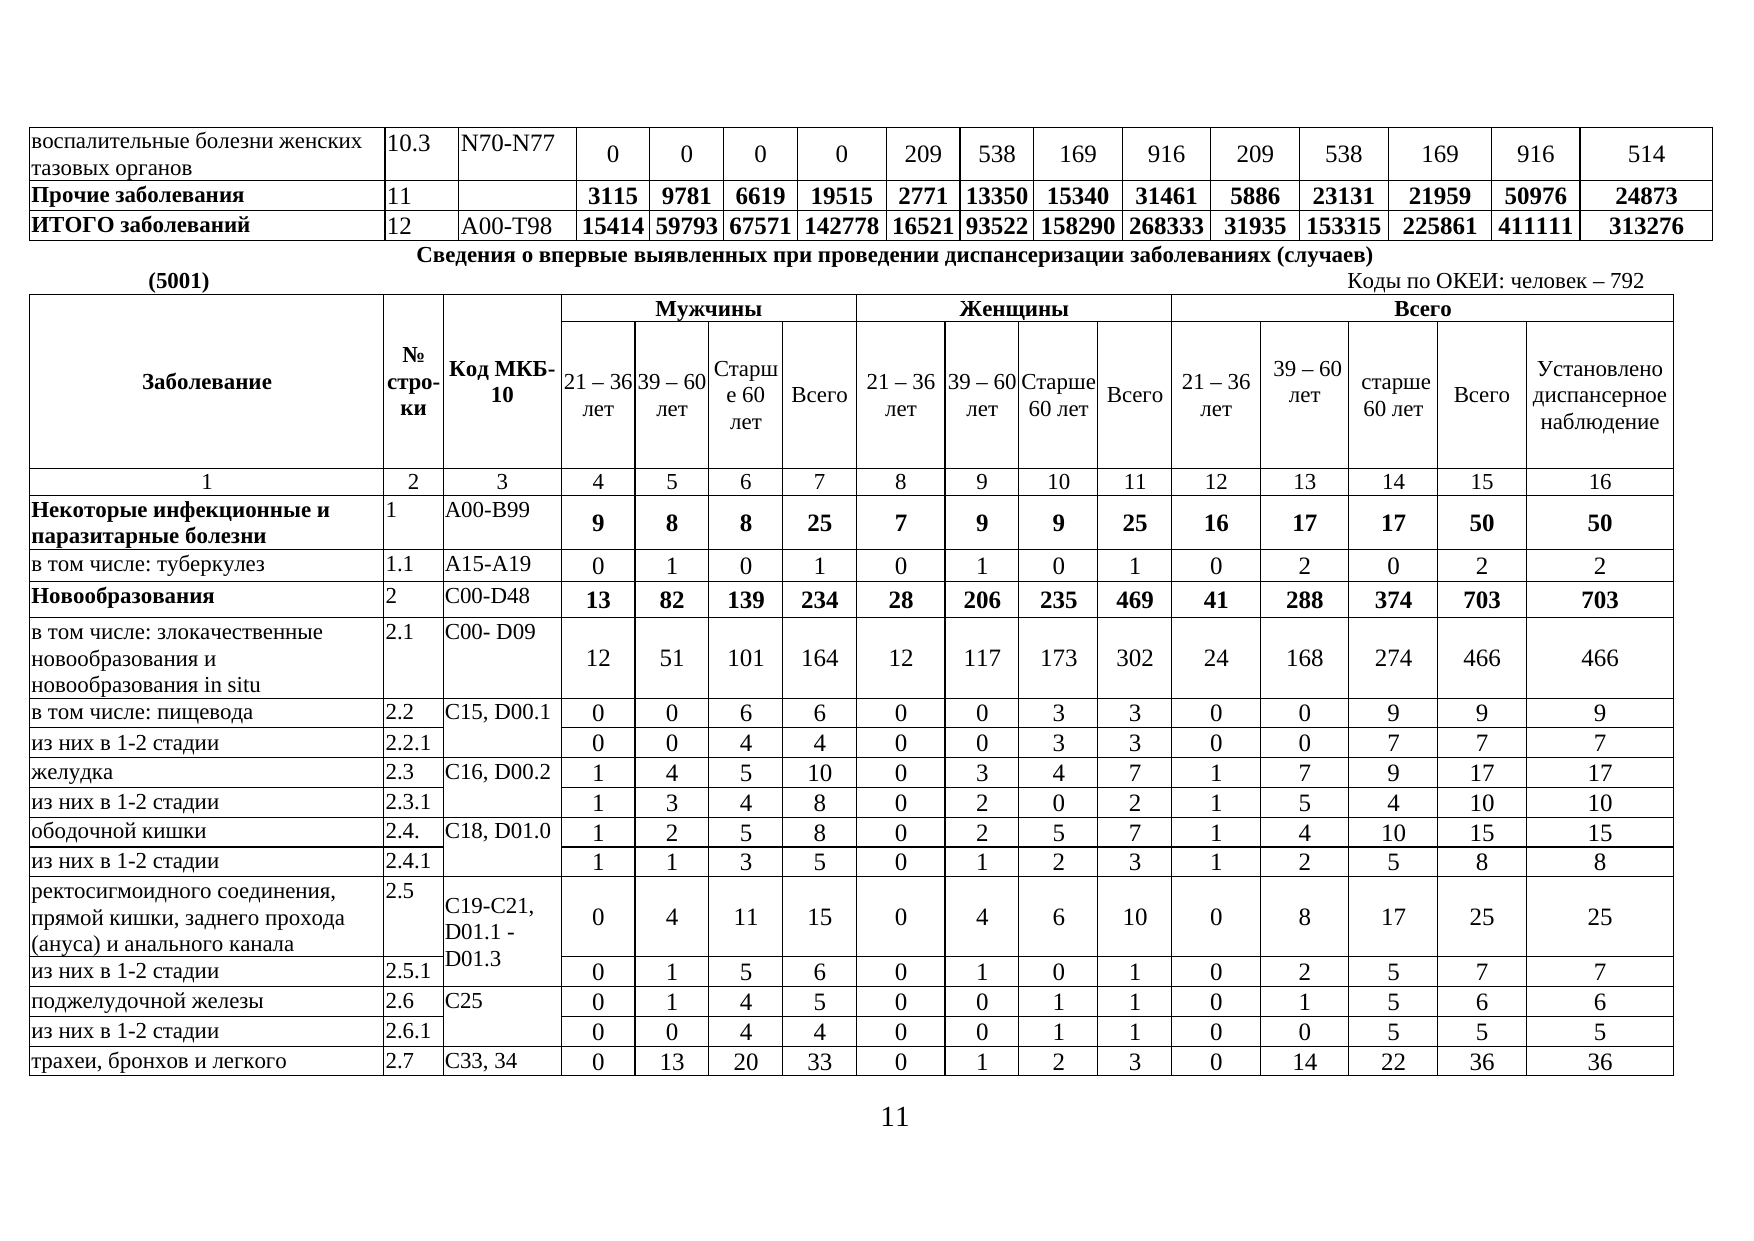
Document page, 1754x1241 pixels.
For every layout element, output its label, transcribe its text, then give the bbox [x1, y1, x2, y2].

table_cell 1 [1172, 818, 1260, 846]
table_cell 4 [709, 987, 782, 1016]
table_cell 1 [1098, 987, 1171, 1016]
table_cell 3115 [577, 181, 649, 210]
table_cell 25 [1527, 877, 1673, 956]
table_cell 19515 [798, 181, 886, 210]
table_cell 101 [709, 618, 782, 697]
table_cell 2.3.1 [384, 788, 443, 817]
table_cell 12 [562, 618, 634, 697]
table_cell 15 [783, 877, 856, 956]
table_cell 5886 [1211, 181, 1299, 210]
table_cell 4 [946, 877, 1018, 956]
table_cell 2.6 [384, 987, 443, 1016]
table_cell 11 [709, 877, 782, 956]
table_cell 2 [1019, 1047, 1097, 1075]
table_cell 21 – 36 лет [1172, 322, 1260, 467]
table_cell 142778 [798, 211, 886, 240]
table_cell 7 [1261, 758, 1348, 787]
table_cell 21 – 36 лет [562, 322, 634, 467]
table_cell из них в 1-2 стадии [30, 848, 383, 876]
table_header № стро-ки [384, 295, 443, 467]
table_cell 1 [636, 987, 708, 1016]
table_cell 2 [1438, 550, 1526, 581]
table_cell 0 [562, 1047, 634, 1075]
table_cell 1 [636, 550, 708, 581]
table_cell C00- D09 [444, 618, 561, 697]
table_cell 169 [1034, 128, 1122, 180]
table_cell 209 [1211, 128, 1299, 180]
table_cell 5 [1527, 1017, 1673, 1046]
table_cell Новообразования [30, 582, 383, 617]
table_cell 2 [1261, 848, 1348, 876]
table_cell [444, 1047, 561, 1075]
table_cell 7 [1438, 728, 1526, 757]
table_cell 0 [1019, 788, 1097, 817]
table_cell 4 [636, 877, 708, 956]
table_cell 7 [1098, 758, 1171, 787]
table_cell 0 [946, 1017, 1018, 1046]
table_cell 17 [1527, 758, 1673, 787]
table_cell воспалительные болезни женских тазовых органов [30, 128, 384, 180]
table_cell 10 [1019, 469, 1097, 495]
table_cell 13 [636, 1047, 708, 1075]
table_cell 3 [1019, 728, 1097, 757]
table_cell Старше 60 лет [709, 322, 782, 467]
table_cell 51 [636, 618, 708, 697]
table_cell 3 [946, 758, 1018, 787]
table_cell 1 [562, 758, 634, 787]
table_cell 0 [636, 1017, 708, 1046]
table_cell 7 [857, 496, 944, 548]
table_cell 3 [1098, 728, 1171, 757]
table_cell 3 [444, 469, 561, 495]
table_cell С16, D00.2 [444, 758, 561, 817]
table_cell 4 [562, 469, 634, 495]
table_cell 5 [709, 818, 782, 846]
table_cell 1 [946, 550, 1018, 581]
table_cell 0 [857, 1017, 944, 1046]
table_cell 2.5 [384, 877, 443, 956]
table_cell 0 [1172, 987, 1260, 1016]
table_cell 0 [1172, 957, 1260, 986]
table_cell 2.4. [384, 818, 443, 846]
table_header Мужчины [562, 295, 856, 321]
table_cell 4 [783, 1017, 856, 1046]
table_cell 9 [1349, 699, 1437, 727]
table_cell 0 [650, 128, 723, 180]
table_cell 466 [1438, 618, 1526, 697]
table_cell 16 [1172, 496, 1260, 548]
table_cell 0 [946, 987, 1018, 1016]
table_cell 8 [1527, 848, 1673, 876]
table_cell 21959 [1389, 181, 1491, 210]
table_cell 0 [1261, 1017, 1348, 1046]
table_cell 5 [709, 758, 782, 787]
table_cell 15 [1438, 818, 1526, 846]
table_cell 3 [1098, 1047, 1171, 1075]
table_cell 4 [709, 1017, 782, 1046]
table_cell 1.1 [384, 550, 443, 581]
table_cell 8 [783, 788, 856, 817]
table_cell 0 [857, 1047, 944, 1075]
table_cell 28 [857, 582, 944, 617]
table_cell С15, D00.1 [444, 699, 561, 757]
table_cell 374 [1349, 582, 1437, 617]
table_cell 1 [562, 818, 634, 846]
table_cell 10 [1098, 877, 1171, 956]
table_cell 23131 [1300, 181, 1388, 210]
table_cell 67571 [724, 211, 797, 240]
table_cell 20 [709, 1047, 782, 1075]
table_cell 11 [1098, 469, 1171, 495]
table_cell 0 [1349, 550, 1437, 581]
table_cell 0 [562, 550, 634, 581]
table_cell 916 [1123, 128, 1210, 180]
table_cell 7 [1527, 957, 1673, 986]
table_cell 12 [1172, 469, 1260, 495]
table_cell 6 [709, 699, 782, 727]
table_cell 5 [636, 469, 708, 495]
table_cell 169 [1389, 128, 1491, 180]
table_cell 50 [1438, 496, 1526, 548]
table_cell 5 [1349, 957, 1437, 986]
table_cell 1 [30, 469, 383, 495]
table_cell 8 [709, 496, 782, 548]
table_cell 0 [577, 128, 649, 180]
table_cell 139 [709, 582, 782, 617]
table_cell 288 [1261, 582, 1348, 617]
table_cell 0 [1172, 877, 1260, 956]
table_cell 0 [857, 699, 944, 727]
table_cell 0 [1019, 957, 1097, 986]
table_cell 2 [946, 818, 1018, 846]
table_cell 2.6.1 [384, 1017, 443, 1046]
table_cell 2.2.1 [384, 728, 443, 757]
table_cell 1 [1019, 1017, 1097, 1046]
table_cell трахеи, бронхов и легкого [30, 1047, 383, 1075]
table_cell С18, D01.0 [444, 818, 561, 876]
table_cell С19-С21, D01.1 - D01.3 [444, 877, 561, 986]
table_cell 3 [709, 848, 782, 876]
table_cell 2.5.1 [384, 957, 443, 986]
table_cell 0 [1172, 728, 1260, 757]
table_cell 7 [1438, 957, 1526, 986]
table_cell C00-D48 [444, 582, 561, 617]
table_cell 274 [1349, 618, 1437, 697]
table_cell 16 [1527, 469, 1673, 495]
table_cell 8 [636, 496, 708, 548]
table_cell 1 [562, 848, 634, 876]
table_cell 10 [1349, 818, 1437, 846]
table_header Всего [1172, 295, 1673, 321]
table_cell 0 [946, 699, 1018, 727]
table_cell 0 [636, 728, 708, 757]
table_cell 206 [946, 582, 1018, 617]
table_cell 9 [562, 496, 634, 548]
table_cell 3 [1098, 699, 1171, 727]
table_cell 15 [1438, 469, 1526, 495]
table_cell 2 [1527, 550, 1673, 581]
table_cell 0 [562, 699, 634, 727]
table_cell 17 [1438, 758, 1526, 787]
table_cell 9 [946, 469, 1018, 495]
table_cell желудка [30, 758, 383, 787]
table_cell 9 [1349, 758, 1437, 787]
table_cell С25 [444, 987, 561, 1046]
table_cell старше 60 лет [1349, 322, 1437, 467]
table_cell 2.7 [384, 1047, 443, 1075]
table_cell 0 [1261, 699, 1348, 727]
table_cell 39 – 60 лет [1261, 322, 1348, 467]
table_cell 1 [1172, 788, 1260, 817]
table_cell 0 [857, 550, 944, 581]
table_cell 158290 [1034, 211, 1122, 240]
table_cell 50976 [1492, 181, 1579, 210]
table_cell 0 [1261, 728, 1348, 757]
table_cell 3 [1019, 699, 1097, 727]
table_cell 0 [1019, 550, 1097, 581]
table_cell 39 – 60 лет [636, 322, 708, 467]
text Сведения о впервые выявленных при проведении диспансеризации заболеваниях (случаев) [89, 241, 1701, 267]
table_cell 0 [857, 957, 944, 986]
table_cell 6 [783, 699, 856, 727]
table_cell 50 [1527, 496, 1673, 548]
table_cell 14 [1261, 1047, 1348, 1075]
table_cell 33 [783, 1047, 856, 1075]
table_cell 1 [384, 496, 443, 548]
table_cell 7 [783, 469, 856, 495]
table_cell 209 [887, 128, 959, 180]
table_cell 1 [1261, 987, 1348, 1016]
table_cell 0 [562, 728, 634, 757]
table_cell ИТОГО заболеваний [30, 211, 384, 240]
table_cell 0 [857, 728, 944, 757]
table_cell 225861 [1389, 211, 1491, 240]
table_cell 234 [783, 582, 856, 617]
table_cell Всего [1438, 322, 1526, 467]
table_cell 235 [1019, 582, 1097, 617]
table_cell 2 [1261, 957, 1348, 986]
table_cell из них в 1-2 стадии [30, 957, 383, 986]
table_cell 268333 [1123, 211, 1210, 240]
table_cell 538 [1300, 128, 1388, 180]
table_cell 0 [857, 818, 944, 846]
table_cell 173 [1019, 618, 1097, 697]
table_cell 2 [1019, 848, 1097, 876]
table_cell 302 [1098, 618, 1171, 697]
table_cell 2 [1261, 550, 1348, 581]
table_cell Всего [783, 322, 856, 467]
table_cell ободочной кишки [30, 818, 383, 846]
table_cell 4 [1261, 818, 1348, 846]
table_cell 9781 [650, 181, 723, 210]
table_cell 17 [1261, 496, 1348, 548]
table_cell 5 [1438, 1017, 1526, 1046]
table_cell в том числе: пищевода [30, 699, 383, 727]
table_cell 31461 [1123, 181, 1210, 210]
table_cell 168 [1261, 618, 1348, 697]
table_cell 15340 [1034, 181, 1122, 210]
table_cell 31935 [1211, 211, 1299, 240]
table_cell 10 [1527, 788, 1673, 817]
table_cell 14 [1349, 469, 1437, 495]
table_cell 2 [1098, 788, 1171, 817]
table_cell 41 [1172, 582, 1260, 617]
table_cell 0 [709, 550, 782, 581]
table_cell 7 [1098, 818, 1171, 846]
table_cell 153315 [1300, 211, 1388, 240]
table_cell 0 [1172, 1017, 1260, 1046]
table_cell 0 [562, 957, 634, 986]
table_cell 0 [562, 1017, 634, 1046]
text (5001) Коды по ОКЕИ: человек – 792 [89, 267, 1701, 294]
table_cell 59793 [650, 211, 723, 240]
table_cell 2.3 [384, 758, 443, 787]
table_cell 5 [783, 848, 856, 876]
table_cell 0 [946, 728, 1018, 757]
table_cell 10.3 [386, 128, 458, 180]
table_cell 24873 [1581, 181, 1712, 210]
table_cell А15-А19 [444, 550, 561, 581]
table_cell в том числе: злокачественные новообразования и новообразования in situ [30, 618, 383, 697]
table_cell 8 [1261, 877, 1348, 956]
table_cell 0 [857, 987, 944, 1016]
table_header Женщины [857, 295, 1171, 321]
table_cell 9 [946, 496, 1018, 548]
table_cell 6 [1438, 987, 1526, 1016]
table_cell Всего [1098, 322, 1171, 467]
table_cell 469 [1098, 582, 1171, 617]
table_cell 1 [946, 1047, 1018, 1075]
table_cell 24 [1172, 618, 1260, 697]
table_cell А00-Т98 [459, 211, 576, 240]
table_cell 17 [1349, 496, 1437, 548]
table_cell 7 [1349, 728, 1437, 757]
table_cell 1 [636, 957, 708, 986]
table_cell 36 [1438, 1047, 1526, 1075]
table_cell 10 [783, 758, 856, 787]
table_cell 15414 [577, 211, 649, 240]
table_cell 703 [1527, 582, 1673, 617]
table_cell 514 [1581, 128, 1712, 180]
table_cell 3 [1098, 848, 1171, 876]
table_cell 5 [709, 957, 782, 986]
table_cell Некоторые инфекционные и паразитарные болезни [30, 496, 383, 548]
table_cell N70-N77 [459, 128, 576, 180]
table_cell 2 [384, 582, 443, 617]
table_cell 3 [636, 788, 708, 817]
table_cell 164 [783, 618, 856, 697]
table_cell 6 [1527, 987, 1673, 1016]
table_header Заболевание [30, 295, 383, 467]
table_cell 36 [1527, 1047, 1673, 1075]
table_cell 4 [783, 728, 856, 757]
table_cell 1 [1172, 758, 1260, 787]
table_cell 5 [1019, 818, 1097, 846]
table_cell 10 [1438, 788, 1526, 817]
table_cell поджелудочной железы [30, 987, 383, 1016]
table_cell 4 [1349, 788, 1437, 817]
table_cell 21 – 36 лет [857, 322, 944, 467]
table_cell 4 [709, 788, 782, 817]
table_cell Установлено диспансерное наблюдение [1527, 322, 1673, 467]
table_cell 25 [783, 496, 856, 548]
table_cell 0 [857, 758, 944, 787]
table_cell 13 [562, 582, 634, 617]
table_cell 5 [1261, 788, 1348, 817]
table_cell 11 [386, 181, 458, 210]
table_cell 39 – 60 лет [946, 322, 1018, 467]
table_cell Старше 60 лет [1019, 322, 1097, 467]
table_cell [459, 181, 576, 210]
table_cell 4 [636, 758, 708, 787]
table_cell 4 [709, 728, 782, 757]
table_cell 0 [1172, 699, 1260, 727]
table_cell 0 [857, 788, 944, 817]
table_cell 16521 [887, 211, 959, 240]
table_cell из них в 1-2 стадии [30, 728, 383, 757]
table_cell Прочие заболевания [30, 181, 384, 210]
table_cell 2771 [887, 181, 959, 210]
table_cell 82 [636, 582, 708, 617]
table_cell 2 [946, 788, 1018, 817]
table_cell 25 [1098, 496, 1171, 548]
table_cell 0 [636, 699, 708, 727]
table_cell 8 [857, 469, 944, 495]
table_cell 1 [1098, 550, 1171, 581]
table_cell 13 [1261, 469, 1348, 495]
table_cell 9 [1019, 496, 1097, 548]
table_cell 17 [1349, 877, 1437, 956]
table_cell 0 [798, 128, 886, 180]
table_cell 1 [1098, 1017, 1171, 1046]
table_cell в том числе: туберкулез [30, 550, 383, 581]
table_cell 1 [1019, 987, 1097, 1016]
table_cell 411111 [1492, 211, 1579, 240]
table_cell ректосигмоидного соединения, прямой кишки, заднего прохода (ануса) и анального канала [30, 877, 383, 956]
table_cell 0 [1172, 550, 1260, 581]
table_cell А00-В99 [444, 496, 561, 548]
table_cell 0 [562, 987, 634, 1016]
table_cell 15 [1527, 818, 1673, 846]
table_cell 12 [857, 618, 944, 697]
table_cell 916 [1492, 128, 1579, 180]
table_cell 6 [709, 469, 782, 495]
table_cell 2.1 [384, 618, 443, 697]
table_cell из них в 1-2 стадии [30, 788, 383, 817]
table_cell 8 [783, 818, 856, 846]
table_header Код МКБ-10 [444, 295, 561, 467]
table_cell 9 [1527, 699, 1673, 727]
table_cell 466 [1527, 618, 1673, 697]
table_cell 117 [946, 618, 1018, 697]
table_cell 5 [783, 987, 856, 1016]
table_cell из них в 1-2 стадии [30, 1017, 383, 1046]
table_cell 5 [1349, 848, 1437, 876]
table_cell 4 [1019, 758, 1097, 787]
table_cell 25 [1438, 877, 1526, 956]
table_cell 1 [1172, 848, 1260, 876]
table_cell 93522 [961, 211, 1033, 240]
table_cell 2 [384, 469, 443, 495]
table_cell 5 [1349, 987, 1437, 1016]
table_cell 1 [946, 848, 1018, 876]
table_cell 2.2 [384, 699, 443, 727]
table_cell 2 [636, 818, 708, 846]
table_cell 9 [1438, 699, 1526, 727]
table_cell 1 [783, 550, 856, 581]
table_cell 0 [724, 128, 797, 180]
table_cell 5 [1349, 1017, 1437, 1046]
table_cell 1 [1098, 957, 1171, 986]
table_cell 1 [636, 848, 708, 876]
table_cell 0 [1172, 1047, 1260, 1075]
table_cell 1 [562, 788, 634, 817]
table_cell 6619 [724, 181, 797, 210]
table_cell 0 [857, 848, 944, 876]
table_cell 12 [386, 211, 458, 240]
table_cell 1 [946, 957, 1018, 986]
table_cell 313276 [1581, 211, 1712, 240]
table_cell 7 [1527, 728, 1673, 757]
table_cell 0 [562, 877, 634, 956]
table_cell 703 [1438, 582, 1526, 617]
table_cell 13350 [961, 181, 1033, 210]
table_cell 8 [1438, 848, 1526, 876]
table_cell 6 [1019, 877, 1097, 956]
table_cell 6 [783, 957, 856, 986]
table_cell 2.4.1 [384, 848, 443, 876]
table_cell 0 [857, 877, 944, 956]
table_cell 538 [961, 128, 1033, 180]
table_cell 22 [1349, 1047, 1437, 1075]
